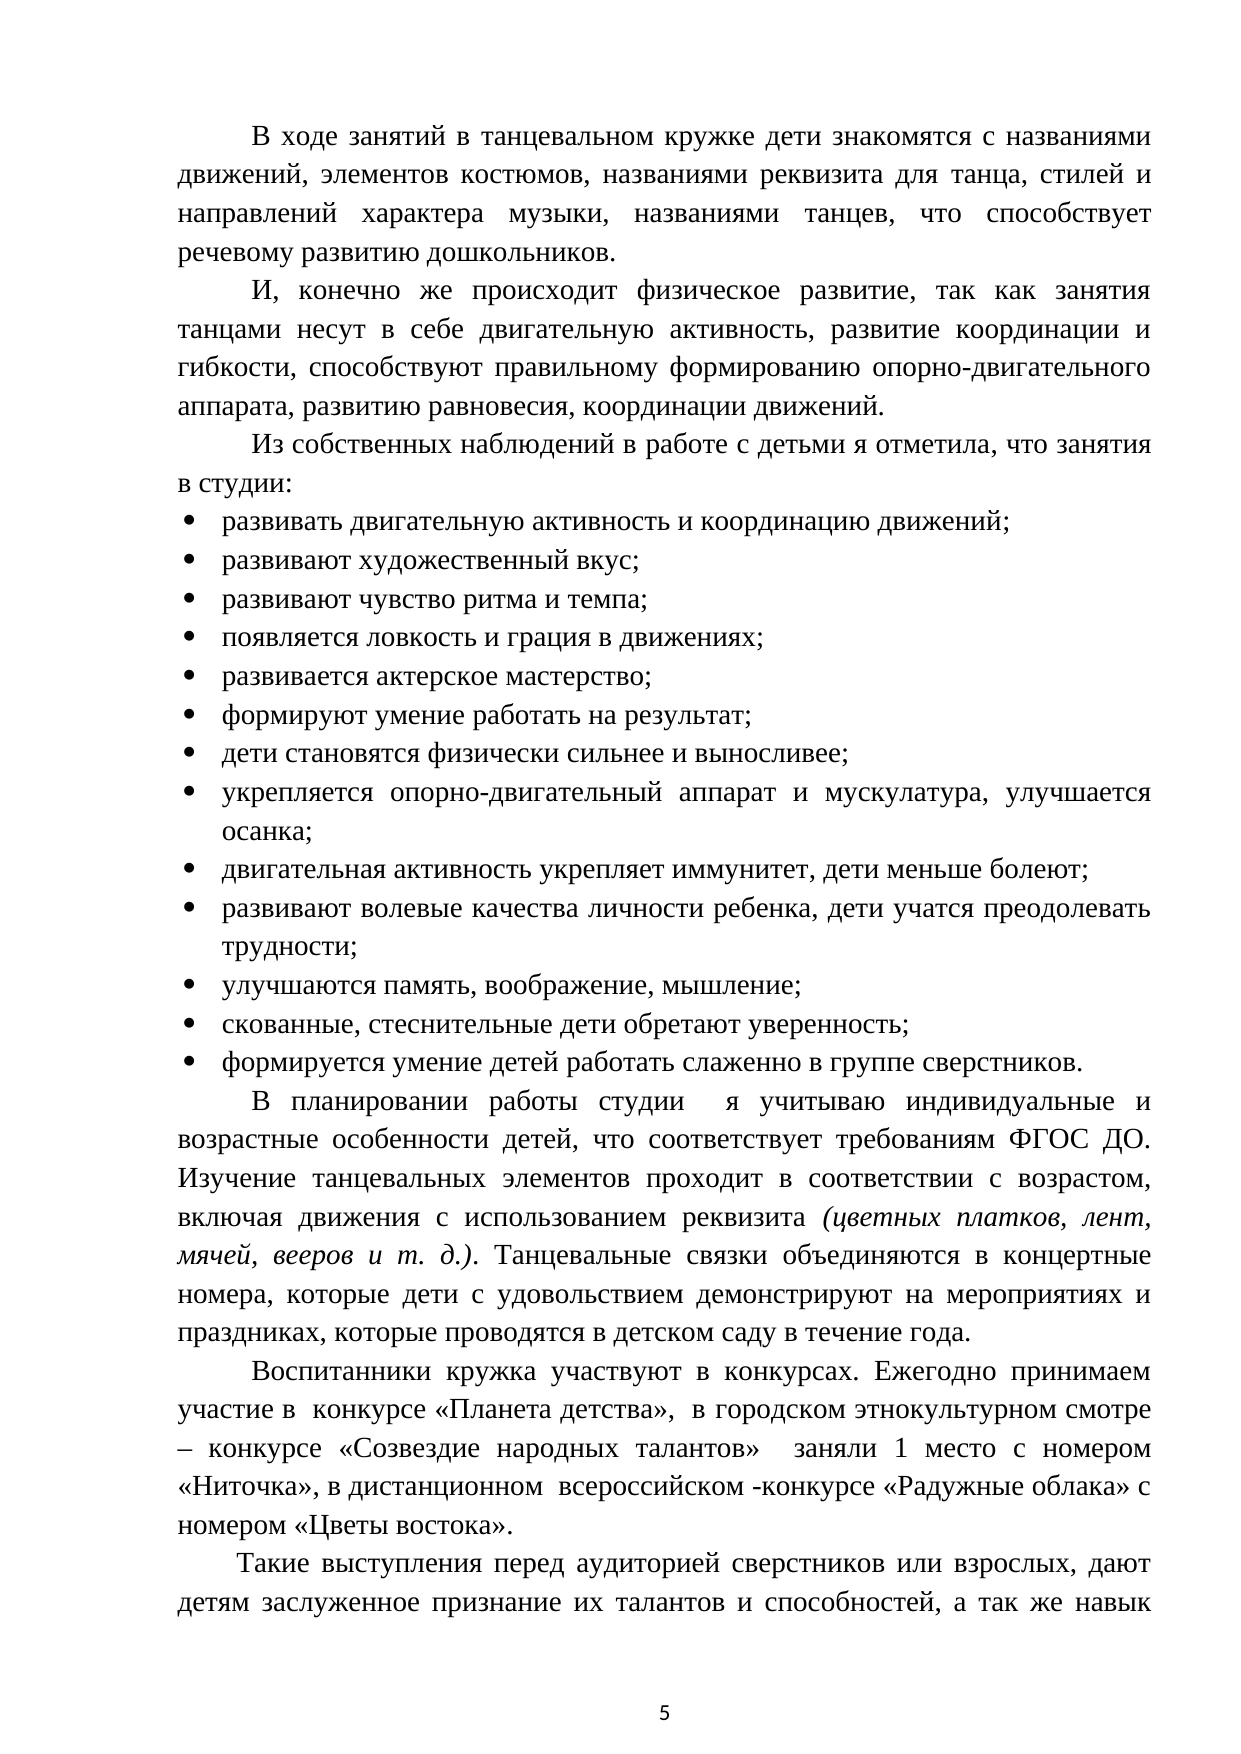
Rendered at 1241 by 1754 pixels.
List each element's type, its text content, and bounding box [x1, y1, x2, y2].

list укрепляется опорно-двигательный аппарат и мускулатура, улучшается осанка; [184, 774, 1152, 846]
list развивается актерское мастерство; [184, 658, 1152, 692]
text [177, 1546, 1152, 1618]
list формируется умение детей работать слаженно в группе сверстников. [184, 1044, 1152, 1078]
text В ходе занятий в танцевальном кружке дети знакомятся с названиями движений, элементов костюмов, названиями реквизита для танца, стилей и направлений характера музыки, названиями танцев, что способствует речевому развитию дошкольников. [177, 118, 1152, 267]
list двигательная активность укрепляет иммунитет, дети меньше болеют; [184, 851, 1152, 885]
list развивают волевые качества личности ребенка, дети учатся преодолевать трудности; [184, 890, 1152, 962]
list развивать двигательную активность и координацию движений; [184, 503, 1152, 537]
list скованные, стеснительные дети обретают уверенность; [184, 1006, 1152, 1039]
list развивают художественный вкус; [184, 542, 1152, 576]
text И, конечно же происходит физическое развитие, так как занятия танцами несут в себе двигательную активность, развитие координации и гибкости, способствуют правильному формированию опорно-двигательного аппарата, развитию равновесия, координации движений. [177, 272, 1152, 421]
list формируют умение работать на результат; [184, 697, 1152, 730]
text Из собственных наблюдений в работе с детьми я отметила, что занятия в студии: [177, 426, 1152, 498]
list улучшаются память, воображение, мышление; [184, 967, 1152, 1001]
list развивают чувство ритма и темпа; [184, 581, 1152, 614]
text Воспитанники кружка участвуют в конкурсах. Ежегодно принимаем участие в конкурсе «Планета детства», в городском этнокультурном смотре – конкурсе «Созвездие народных талантов» заняли 1 место с номером «Ниточка», в дистанционном всероссийском -конкурсе «Радужные облака» с номером «Цветы востока». [177, 1353, 1152, 1541]
list дети становятся физически сильнее и выносливее; [184, 735, 1152, 769]
list появляется ловкость и грация в движениях; [184, 619, 1152, 653]
text В планировании работы студии я учитываю индивидуальные и возрастные особенности детей, что соответствует требованиям ФГОС ДО. Изучение танцевальных элементов проходит в соответствии с возрастом, включая движения с использованием реквизита (цветных платков, лент, мячей, вееров и т. д.). Танцевальные связки объединяются в концертные номера, которые дети с удовольствием демонстрируют на мероприятиях и праздниках, которые проводятся в детском саду в течение года. [177, 1083, 1152, 1348]
